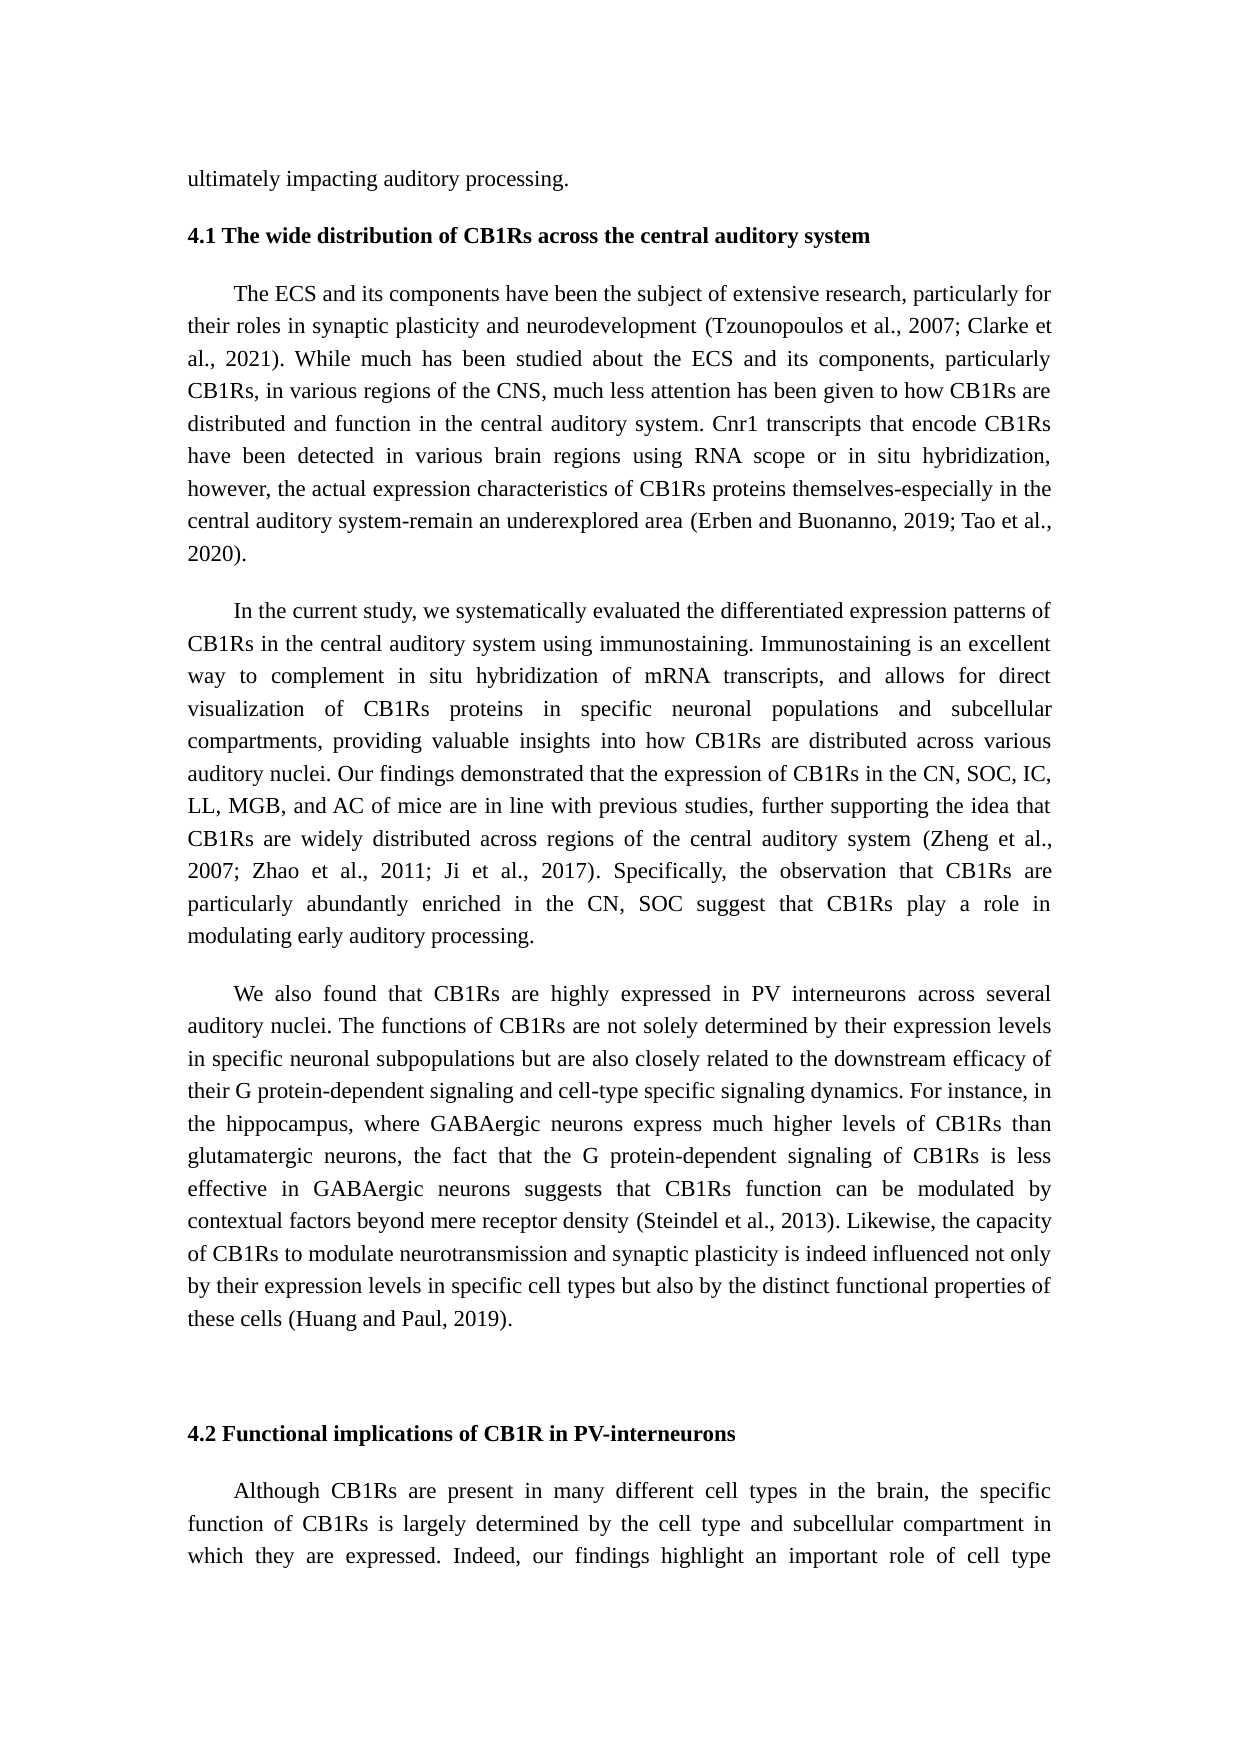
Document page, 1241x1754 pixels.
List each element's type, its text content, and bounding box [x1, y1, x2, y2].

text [187, 1474, 1053, 1572]
text In the current study, we systematically evaluated the differentiated expression patterns of CB1Rs in the central auditory system using immunostaining. Immunostaining is an excellent way to complement in situ hybridization of mRNA transcripts, and allows for direct visualization of CB1Rs proteins in specific neuronal populations and subcellular compartments, providing valuable insights into how CB1Rs are distributed across various auditory nuclei. Our findings demonstrated that the expression of CB1Rs in the CN, SOC, IC, LL, MGB, and AC of mice are in line with previous studies, further supporting the idea that CB1Rs are widely distributed across regions of the central auditory system (Zheng et al., 2007; Zhao et al., 2011; Ji et al., 2017). Specifically, the observation that CB1Rs are particularly abundantly enriched in the CN, SOC suggest that CB1Rs play a role in modulating early auditory processing. [187, 594, 1053, 952]
text We also found that CB1Rs are highly expressed in PV interneurons across several auditory nuclei. The functions of CB1Rs are not solely determined by their expression levels in specific neuronal subpopulations but are also closely related to the downstream efficacy of their G protein-dependent signaling and cell-type specific signaling dynamics. For instance, in the hippocampus, where GABAergic neurons express much higher levels of CB1Rs than glutamatergic neurons, the fact that the G protein-dependent signaling of CB1Rs is less effective in GABAergic neurons suggests that CB1Rs function can be modulated by contextual factors beyond mere receptor density (Steindel et al., 2013). Likewise, the capacity of CB1Rs to modulate neurotransmission and synaptic plasticity is indeed influenced not only by their expression levels in specific cell types but also by the distinct functional properties of these cells (Huang and Paul, 2019). [187, 977, 1053, 1334]
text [187, 162, 1053, 194]
text 4.2 Functional implications of CB1R in PV-interneurons [187, 1417, 1053, 1449]
text 4.1 The wide distribution of CB1Rs across the central auditory system [187, 219, 1053, 252]
text The ECS and its components have been the subject of extensive research, particularly for their roles in synaptic plasticity and neurodevelopment (Tzounopoulos et al., 2007; Clarke et al., 2021). While much has been studied about the ECS and its components, particularly CB1Rs, in various regions of the CNS, much less attention has been given to how CB1Rs are distributed and function in the central auditory system. Cnr1 transcripts that encode CB1Rs have been detected in various brain regions using RNA scope or in situ hybridization, however, the actual expression characteristics of CB1Rs proteins themselves-especially in the central auditory system-remain an underexplored area (Erben and Buonanno, 2019; Tao et al., 2020). [187, 277, 1053, 569]
